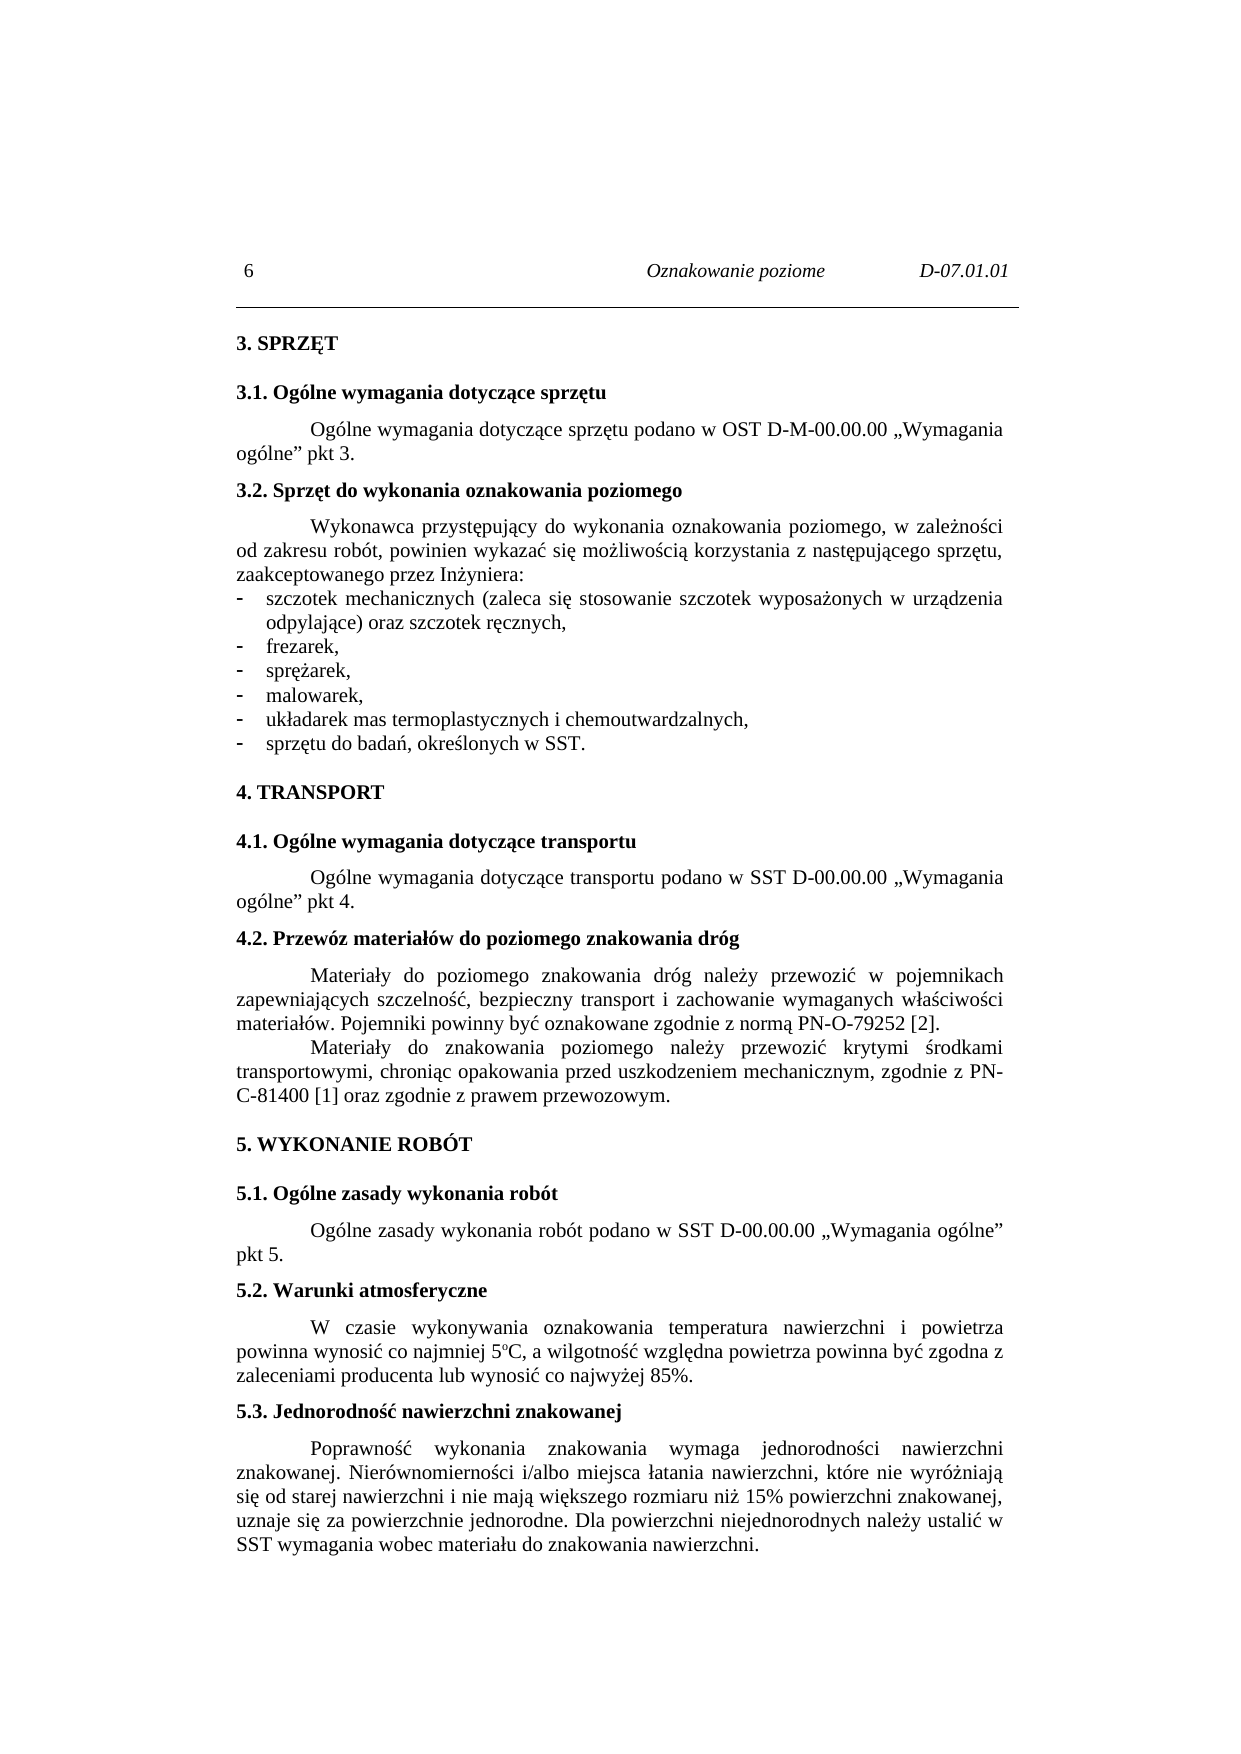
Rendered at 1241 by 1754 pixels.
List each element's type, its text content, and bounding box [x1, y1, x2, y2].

subtitle 4.2. Przewóz materiałów do poziomego znakowania dróg [236, 926, 1004, 950]
subtitle 3.2. Sprzęt do wykonania oznakowania poziomego [236, 477, 1004, 502]
list sprężarek, [236, 658, 1004, 682]
text Ogólne wymagania dotyczące transportu podano w SST D-00.00.00 „Wymagania ogólne” pkt 4. [236, 865, 1004, 913]
subtitle 5.1. Ogólne zasady wykonania robót [236, 1181, 1004, 1205]
list szczotek mechanicznych (zaleca się stosowanie szczotek wyposażonych w urządzenia odpylające) oraz szczotek ręcznych, [236, 586, 1004, 634]
subtitle 5.3. Jednorodność nawierzchni znakowanej [236, 1399, 1004, 1423]
text Poprawność wykonania znakowania wymaga jednorodności nawierzchni znakowanej. Nierównomierności i/albo miejsca łatania nawierzchni, które nie wyróżniają się od starej nawierzchni i nie mają większego rozmiaru niż 15% powierzchni znakowanej, uznaje się za powierzchnie jednorodne. Dla powierzchni niejednorodnych należy ustalić w SST wymagania wobec materiału do znakowania nawierzchni. [236, 1436, 1004, 1556]
subtitle 5.2. Warunki atmosferyczne [236, 1278, 1004, 1302]
text W czasie wykonywania oznakowania temperatura nawierzchni i powietrza powinna wynosić co najmniej 5oC, a wilgotność względna powietrza powinna być zgodna z zaleceniami producenta lub wynosić co najwyżej 85%. [236, 1315, 1004, 1387]
subtitle 3. sprzęt [236, 331, 1004, 355]
subtitle 4. transport [236, 780, 1004, 804]
text Materiały do znakowania poziomego należy przewozić krytymi środkami transportowymi, chroniąc opakowania przed uszkodzeniem mechanicznym, zgodnie z PN-C-81400 [1] oraz zgodnie z prawem przewozowym. [236, 1035, 1004, 1107]
subtitle 5. wykonanie robót [236, 1132, 1004, 1156]
text Materiały do poziomego znakowania dróg należy przewozić w pojemnikach zapewniających szczelność, bezpieczny transport i zachowanie wymaganych właściwości materiałów. Pojemniki powinny być oznakowane zgodnie z normą PN-O-79252 [2]. [236, 962, 1004, 1035]
list frezarek, [236, 634, 1004, 658]
subtitle 3.1. Ogólne wymagania dotyczące sprzętu [236, 380, 1004, 404]
subtitle 4.1. Ogólne wymagania dotyczące transportu [236, 829, 1004, 853]
list malowarek, [236, 682, 1004, 707]
text Ogólne zasady wykonania robót podano w SST D-00.00.00 „Wymagania ogólne” pkt 5. [236, 1217, 1004, 1266]
list układarek mas termoplastycznych i chemoutwardzalnych, [236, 707, 1004, 731]
text Ogólne wymagania dotyczące sprzętu podano w OST D-M-00.00.00 „Wymagania ogólne” pkt 3. [236, 417, 1004, 465]
text Wykonawca przystępujący do wykonania oznakowania poziomego, w zależności od zakresu robót, powinien wykazać się możliwością korzystania z następującego sprzętu, zaakceptowanego przez Inżyniera: [236, 514, 1004, 586]
list sprzętu do badań, określonych w SST. [236, 731, 1004, 755]
